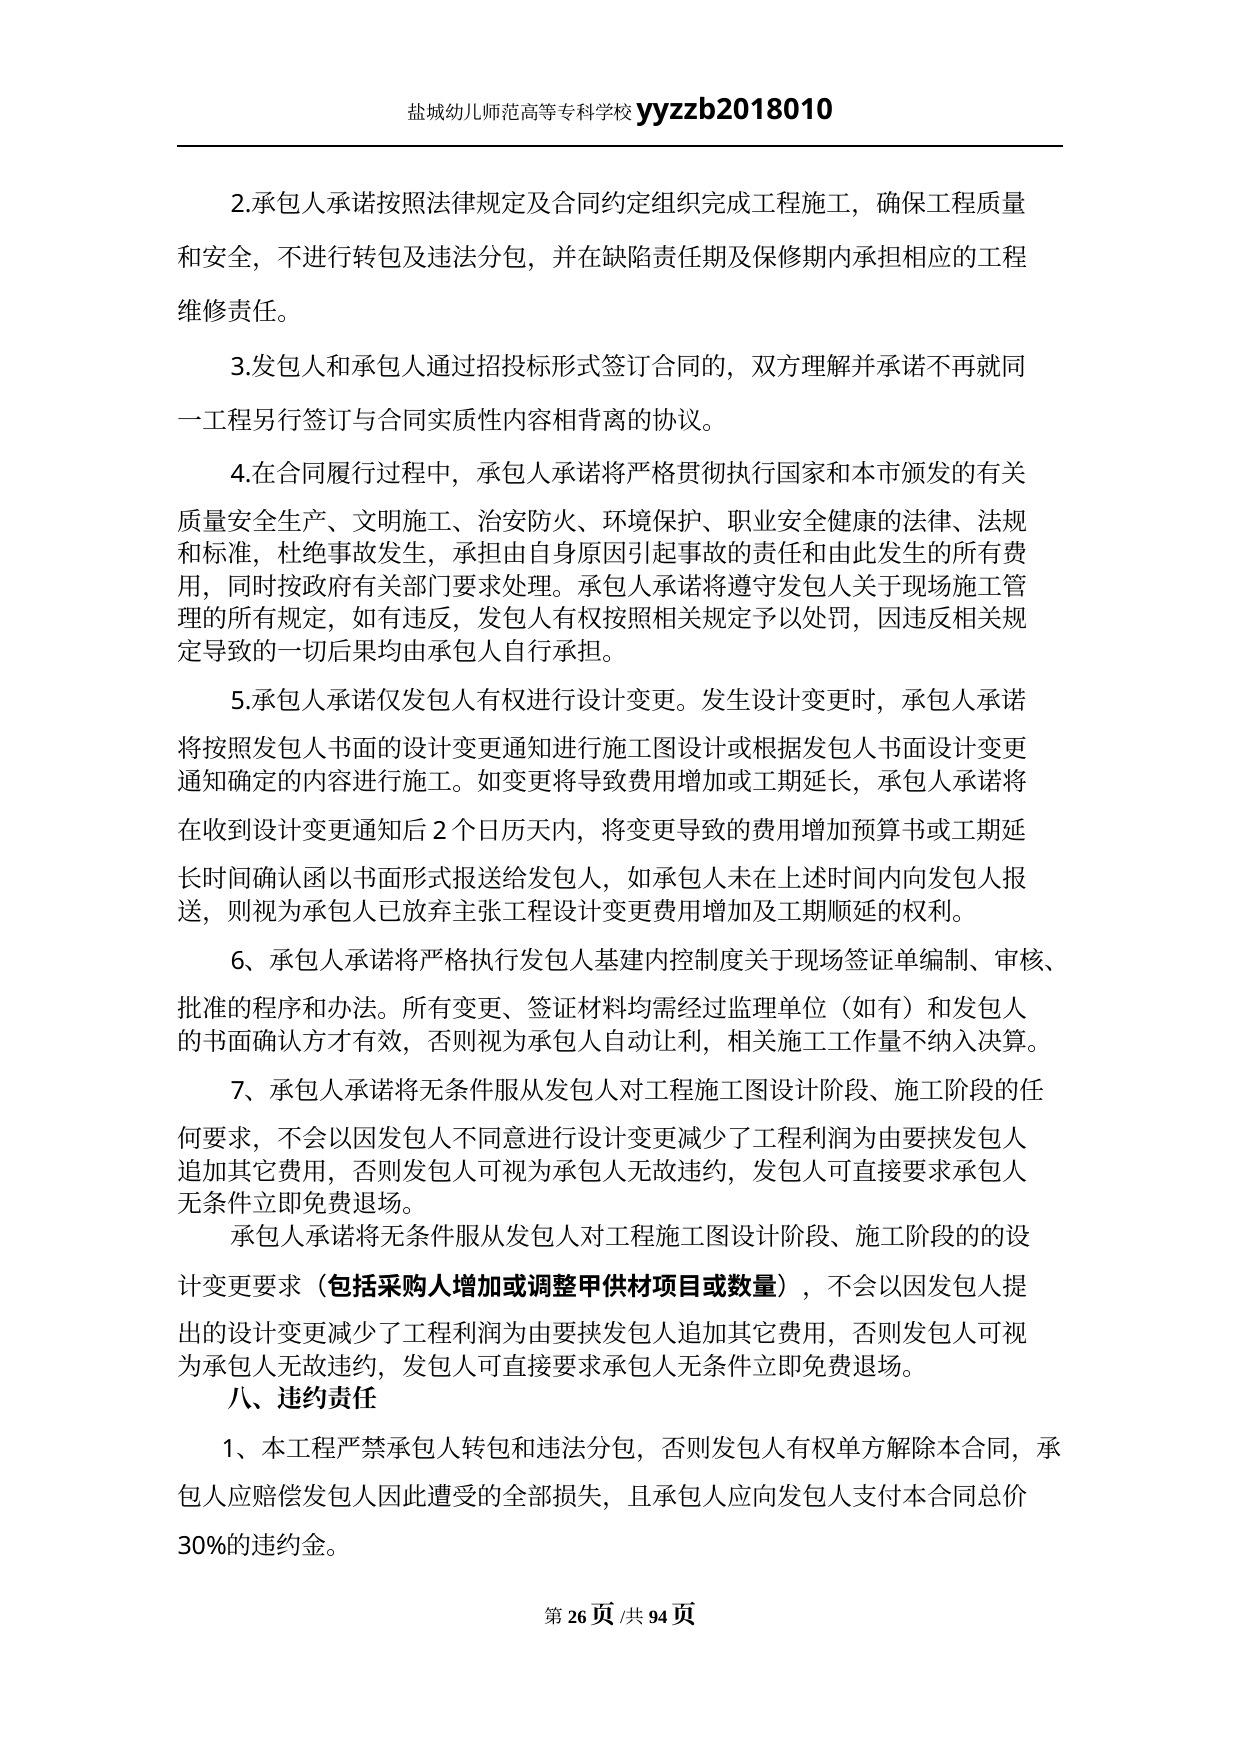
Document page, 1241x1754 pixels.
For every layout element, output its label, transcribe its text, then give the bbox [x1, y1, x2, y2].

text 2.承包人承诺按照法律规定及合同约定组织完成工程施工，确保工程质量和安全，不进行转包及违法分包，并在缺陷责任期及保修期内承担相应的工程维修责任。 [177, 169, 1048, 332]
text 3.发包人和承包人通过招投标形式签订合同的，双方理解并承诺不再就同一工程另行签订与合同实质性内容相背离的协议。 [177, 332, 1048, 440]
text 7、承包人承诺将无条件服从发包人对工程施工图设计阶段、施工阶段的任何要求，不会以因发包人不同意进行设计变更减少了工程利润为由要挟发包人追加其它费用，否则发包人可视为承包人无故违约，发包人可直接要求承包人无条件立即免费退场。 [177, 1057, 1048, 1220]
text 承包人承诺将无条件服从发包人对工程施工图设计阶段、施工阶段的的设计变更要求（包括采购人增加或调整甲供材项目或数量），不会以因发包人提出的设计变更减少了工程利润为由要挟发包人追加其它费用，否则发包人可视为承包人无故违约，发包人可直接要求承包人无条件立即免费退场。 [177, 1220, 1048, 1382]
text 5.承包人承诺仅发包人有权进行设计变更。发生设计变更时，承包人承诺将按照发包人书面的设计变更通知进行施工图设计或根据发包人书面设计变更通知确定的内容进行施工。如变更将导致费用增加或工期延长，承包人承诺将在收到设计变更通知后2个日历天内，将变更导致的费用增加预算书或工期延长时间确认函以书面形式报送给发包人，如承包人未在上述时间内向发包人报送，则视为承包人已放弃主张工程设计变更费用增加及工期顺延的权利。 [177, 667, 1048, 927]
text 4.在合同履行过程中，承包人承诺将严格贯彻执行国家和本市颁发的有关质量安全生产、文明施工、治安防火、环境保护、职业安全健康的法律、法规和标准，杜绝事故发生，承担由自身原因引起事故的责任和由此发生的所有费用，同时按政府有关部门要求处理。承包人承诺将遵守发包人关于现场施工管理的所有规定，如有违反，发包人有权按照相关规定予以处罚，因违反相关规定导致的一切后果均由承包人自行承担。 [177, 440, 1048, 667]
text 6、承包人承诺将严格执行发包人基建内控制度关于现场签证单编制、审核、批准的程序和办法。所有变更、签证材料均需经过监理单位（如有）和发包人的书面确认方才有效，否则视为承包人自动让利，相关施工工作量不纳入决算。 [177, 927, 1048, 1057]
text 1、本工程严禁承包人转包和违法分包，否则发包人有权单方解除本合同，承包人应赔偿发包人因此遭受的全部损失，且承包人应向发包人支付本合同总价30%的违约金。 [177, 1415, 1063, 1577]
text 八、违约责任 [177, 1382, 1063, 1415]
